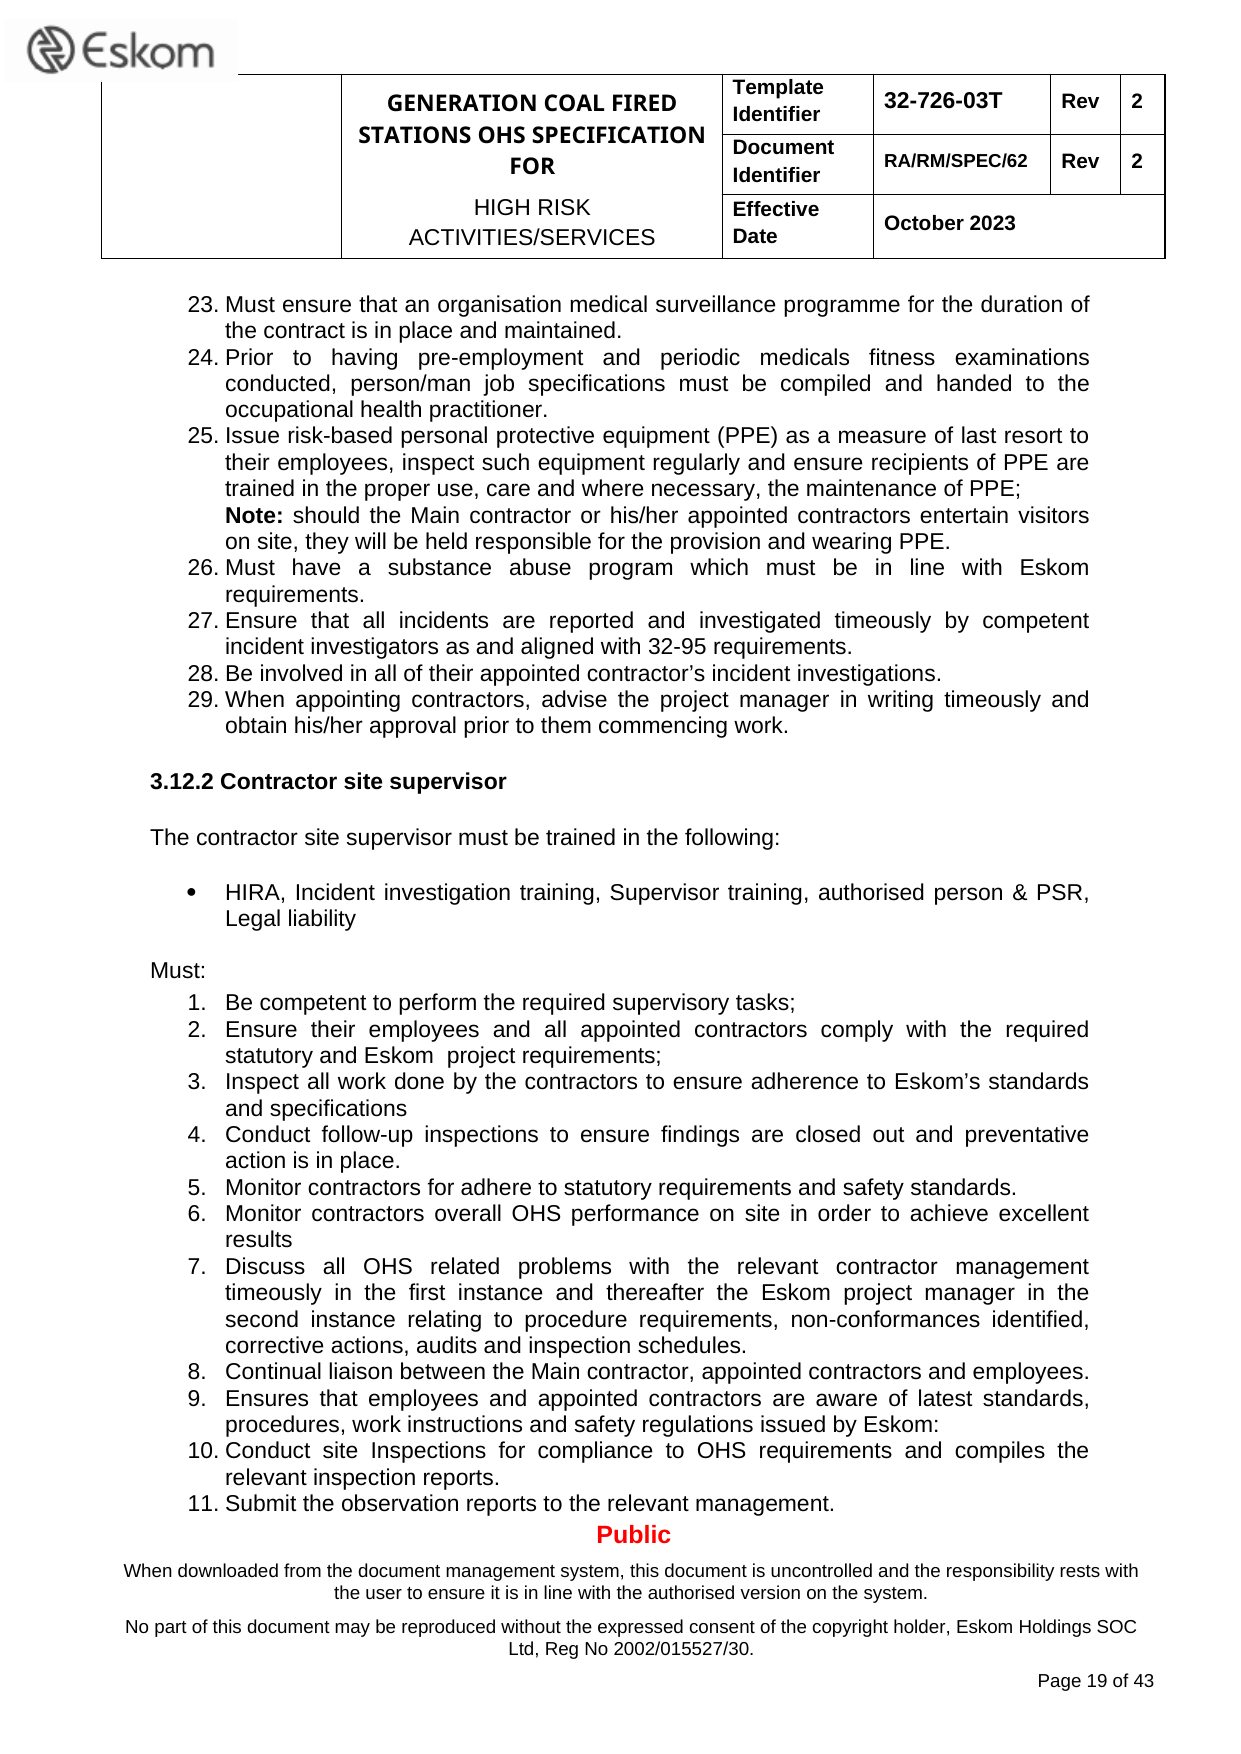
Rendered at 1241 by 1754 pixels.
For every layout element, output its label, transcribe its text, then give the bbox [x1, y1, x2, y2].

list Conduct site Inspections for compliance to OHS requirements and compiles the relevant inspection reports. [187, 1437, 1090, 1490]
list Submit the observation reports to the relevant management. [187, 1490, 1090, 1516]
list Must have a substance abuse program which must be in line with Eskom requirements. [187, 554, 1090, 607]
list Must ensure that an organisation medical surveillance programme for the duration of the contract is in place and maintained. [187, 291, 1090, 343]
list Be involved in all of their appointed contractor’s incident investigations. [187, 660, 1090, 686]
list Issue risk-based personal protective equipment (PPE) as a measure of last resort to their employees, inspect such equipment regularly and ensure recipients of PPE are trained in the proper use, care and where necessary, the maintenance of PPE; [187, 422, 1090, 502]
list Continual liaison between the Main contractor, appointed contractors and employees. [187, 1358, 1090, 1384]
list Conduct follow-up inspections to ensure findings are closed out and preventative action is in place. [187, 1121, 1090, 1174]
list When appointing contractors, advise the project manager in writing timeously and obtain his/her approval prior to them commencing work. [187, 686, 1090, 739]
text The contractor site supervisor must be trained in the following: [150, 823, 1090, 850]
list Be competent to perform the required supervisory tasks; [187, 989, 1090, 1016]
list Monitor contractors for adhere to statutory requirements and safety standards. [187, 1174, 1090, 1200]
list Discuss all OHS related problems with the relevant contractor management timeously in the first instance and thereafter the Eskom project manager in the second instance relating to procedure requirements, non-conformances identified, corrective actions, audits and inspection schedules. [187, 1253, 1090, 1358]
list Monitor contractors overall OHS performance on site in order to achieve excellent results [187, 1200, 1090, 1253]
list Inspect all work done by the contractors to ensure adherence to Eskom’s standards and specifications [187, 1068, 1090, 1121]
subtitle 3.12.2 Contractor site supervisor [150, 768, 1090, 794]
list Ensures that employees and appointed contractors are aware of latest standards, procedures, work instructions and safety regulations issued by Eskom: [187, 1384, 1090, 1437]
list HIRA, Incident investigation training, Supervisor training, authorised person & PSR, Legal liability [187, 879, 1090, 932]
list Ensure their employees and all appointed contractors comply with the required statutory and Eskom project requirements; [187, 1016, 1090, 1068]
list Prior to having pre-employment and periodic medicals fitness examinations conducted, person/man job specifications must be compiled and handed to the occupational health practitioner. [187, 343, 1090, 422]
text Note: should the Main contractor or his/her appointed contractors entertain visitors on site, they will be held responsible for the provision and wearing PPE. [225, 502, 1090, 554]
text Must: [150, 957, 1090, 983]
list Ensure that all incidents are reported and investigated timeously by competent incident investigators as and aligned with 32-95 requirements. [187, 607, 1090, 660]
